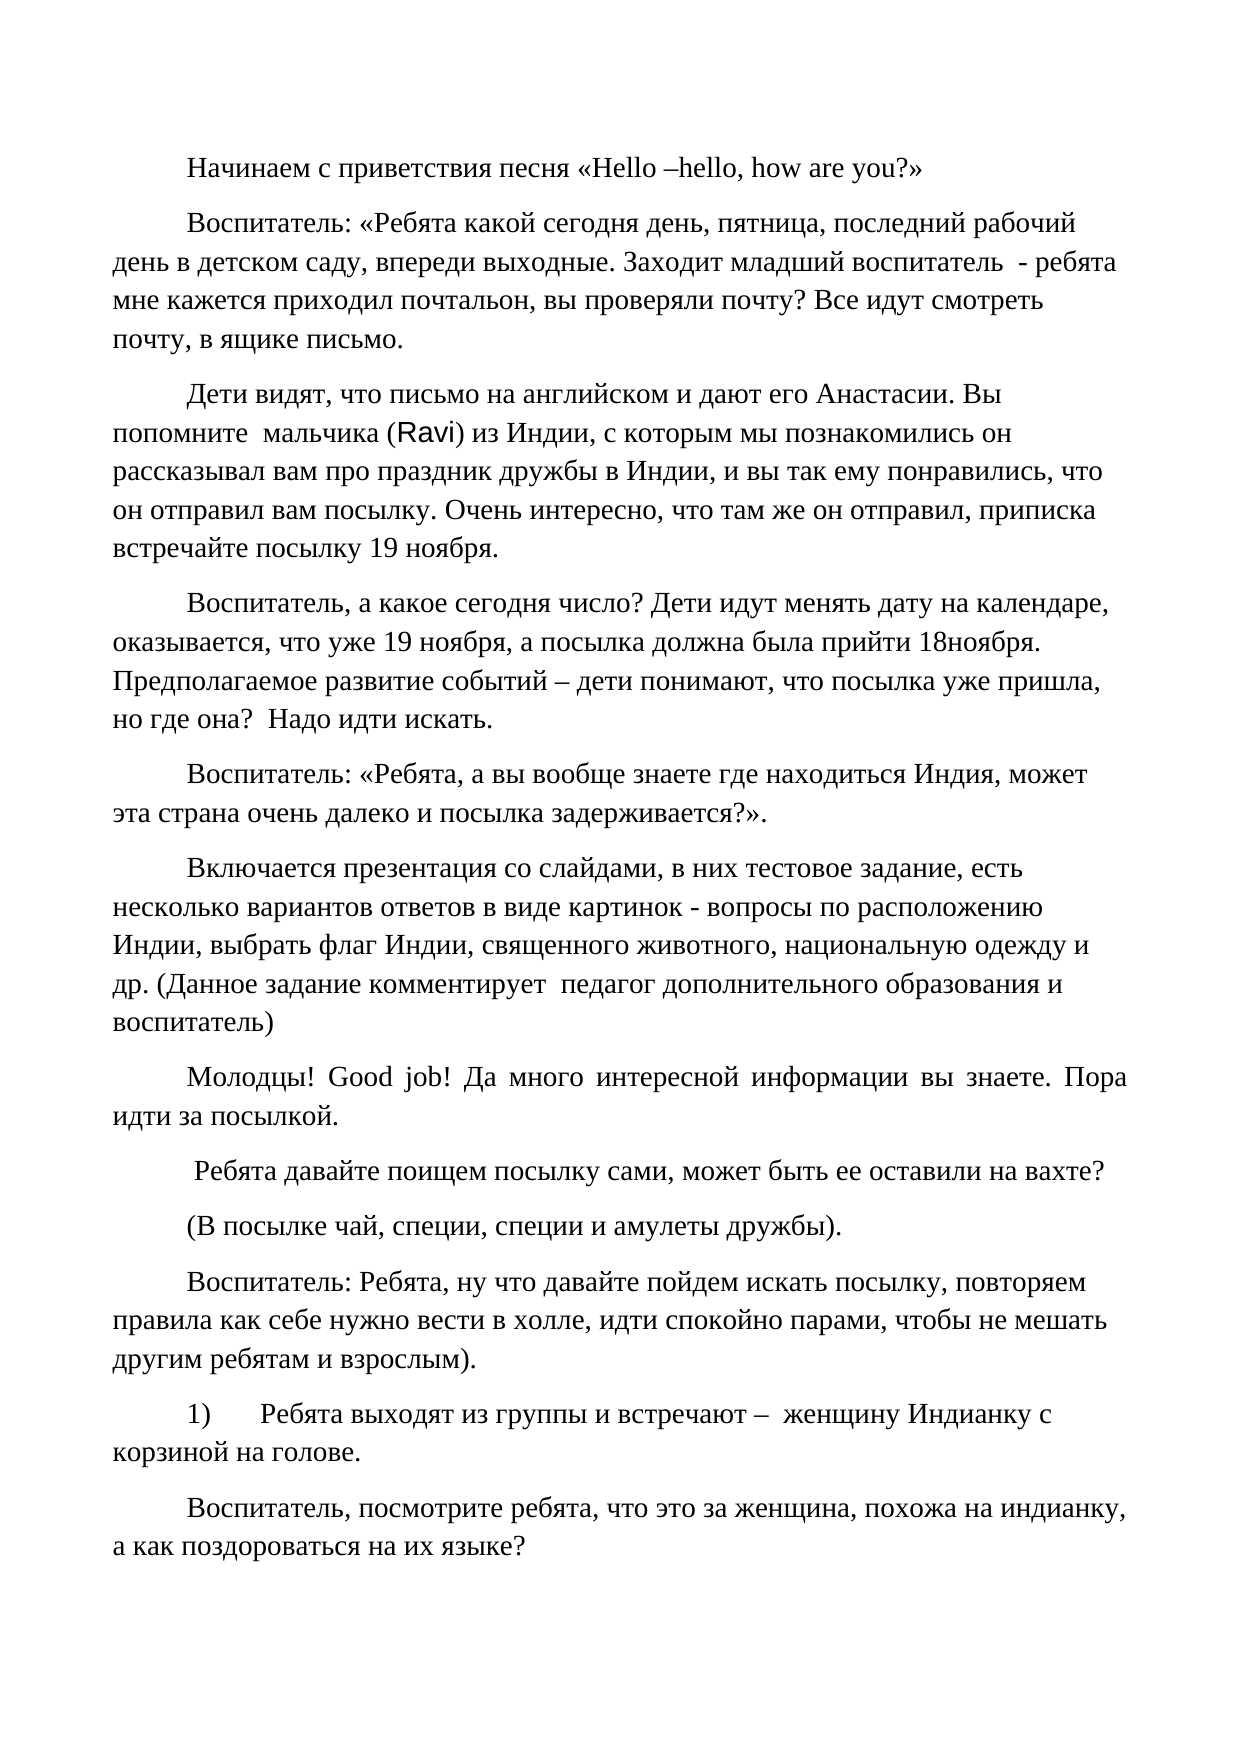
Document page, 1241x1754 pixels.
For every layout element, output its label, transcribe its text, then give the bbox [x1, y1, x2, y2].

text Начинаем с приветствия песня «Hello –hello, how are you?» [112, 150, 1128, 183]
text Молодцы! Good job! Да много интересной информации вы знаете. Пора идти за посылкой. [112, 1059, 1128, 1132]
text Воспитатель: «Ребята какой сегодня день, пятница, последний рабочий день в детском саду, впереди выходные. Заходит младший воспитатель - ребята мне кажется приходил почтальон, вы проверяли почту? Все идут смотреть почту, в ящике письмо. [112, 205, 1128, 354]
text (В посылке чай, специи, специи и амулеты дружбы). [112, 1208, 1128, 1242]
text Ребята давайте поищем посылку сами, может быть ее оставили на вахте? [112, 1153, 1128, 1187]
list Ребята выходят из группы и встречают – женщину Индианку с корзиной на голове. [112, 1396, 1128, 1468]
text Воспитатель: Ребята, ну что давайте пойдем искать посылку, повторяем правила как себе нужно вести в холле, идти спокойно парами, чтобы не мешать другим ребятам и взрослым). [112, 1264, 1128, 1374]
text Воспитатель, посмотрите ребята, что это за женщина, похожа на индианку, а как поздороваться на их языке? [112, 1490, 1128, 1562]
text Включается презентация со слайдами, в них тестовое задание, есть несколько вариантов ответов в виде картинок - вопросы по расположению Индии, выбрать флаг Индии, священного животного, национальную одежду и др. (Данное задание комментирует педагог дополнительного образования и воспитатель) [112, 850, 1128, 1038]
text Воспитатель, а какое сегодня число? Дети идут менять дату на календаре, оказывается, что уже 19 ноября, а посылка должна была прийти 18ноября. Предполагаемое развитие событий – дети понимают, что посылка уже пришла, но где она? Надо идти искать. [112, 586, 1128, 735]
text Воспитатель: «Ребята, а вы вообще знаете где находиться Индия, может эта страна очень далеко и посылка задерживается?». [112, 756, 1128, 828]
text Дети видят, что письмо на английском и дают его Анастасии. Вы попомните мальчика (Ravi) из Индии, с которым мы познакомились он рассказывал вам про праздник дружбы в Индии, и вы так ему понравились, что он отправил вам посылку. Очень интересно, что там же он отправил, приписка встречайте посылку 19 ноября. [112, 376, 1128, 564]
